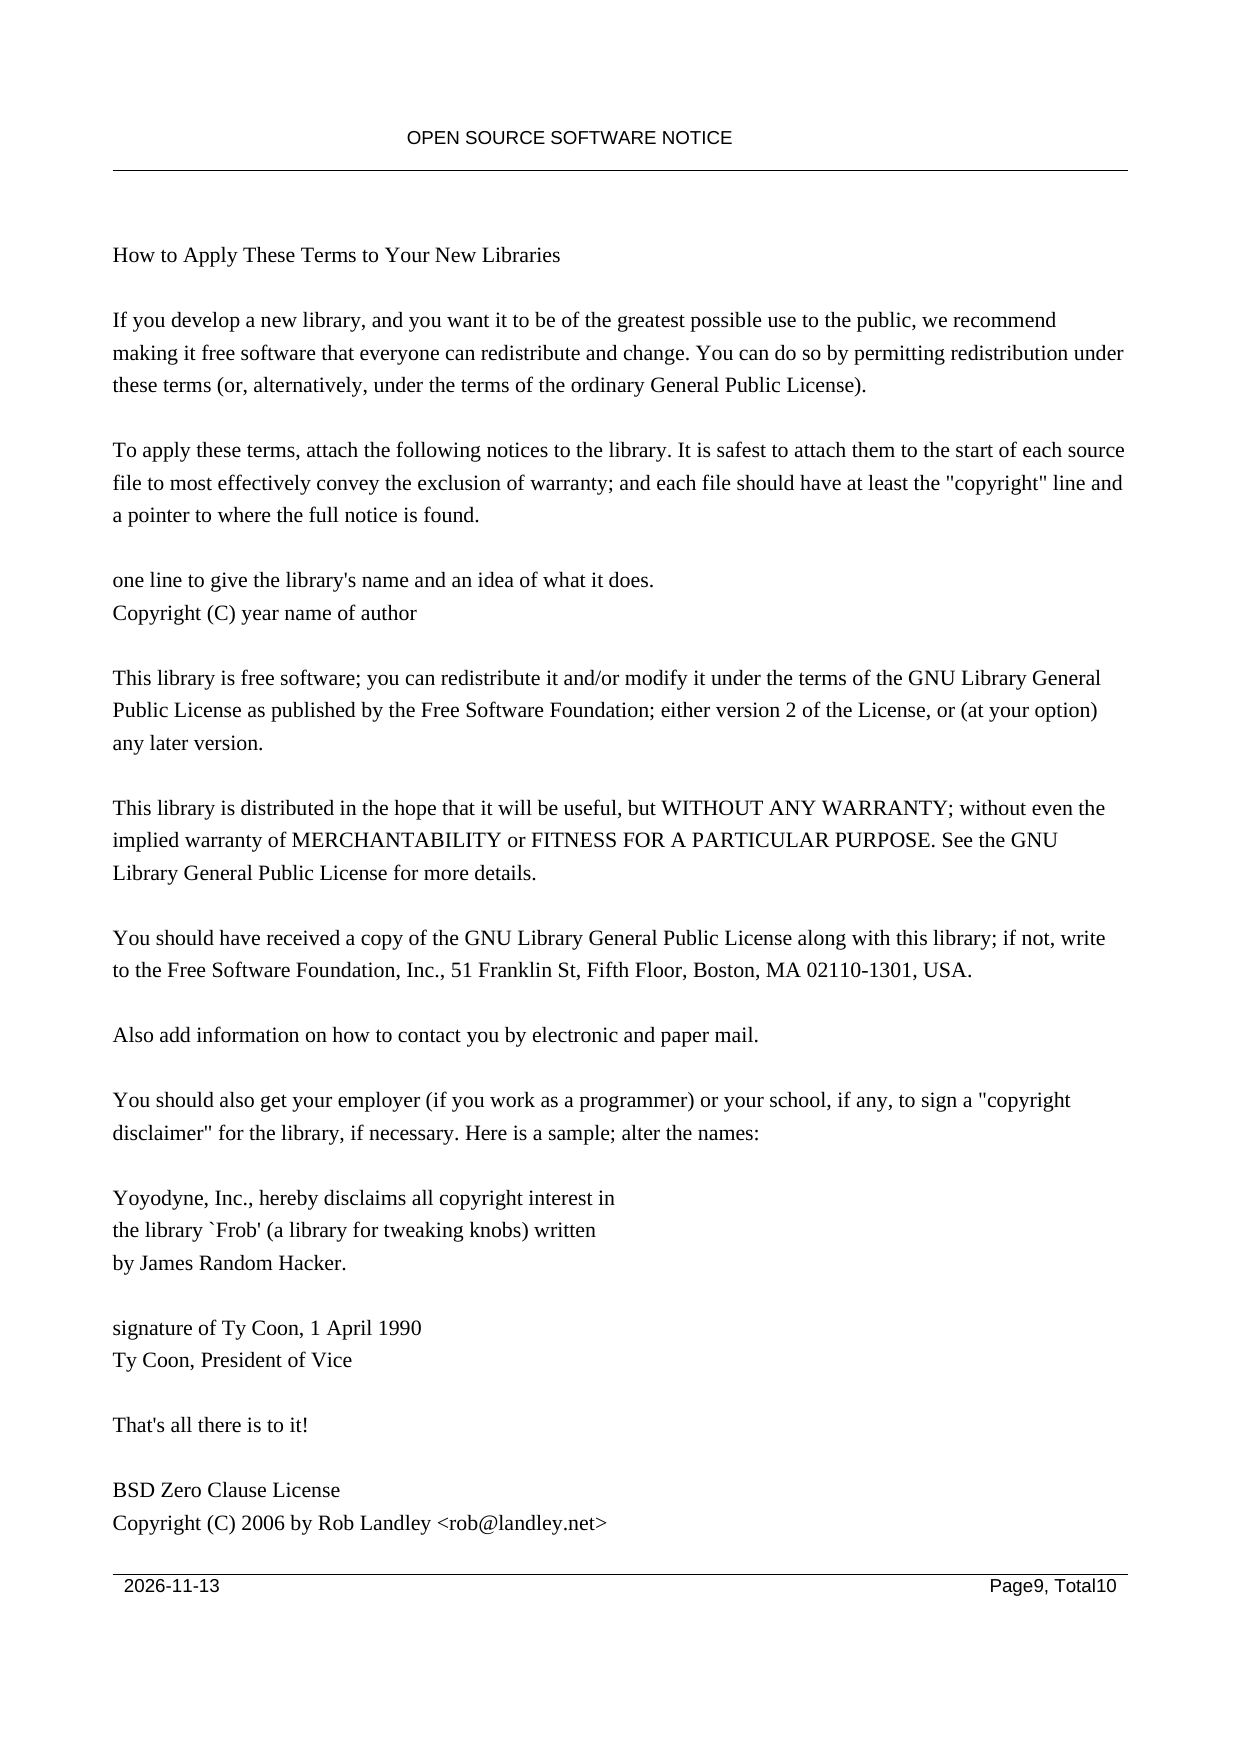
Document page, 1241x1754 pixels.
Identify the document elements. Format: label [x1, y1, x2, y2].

text [112, 206, 1128, 1539]
